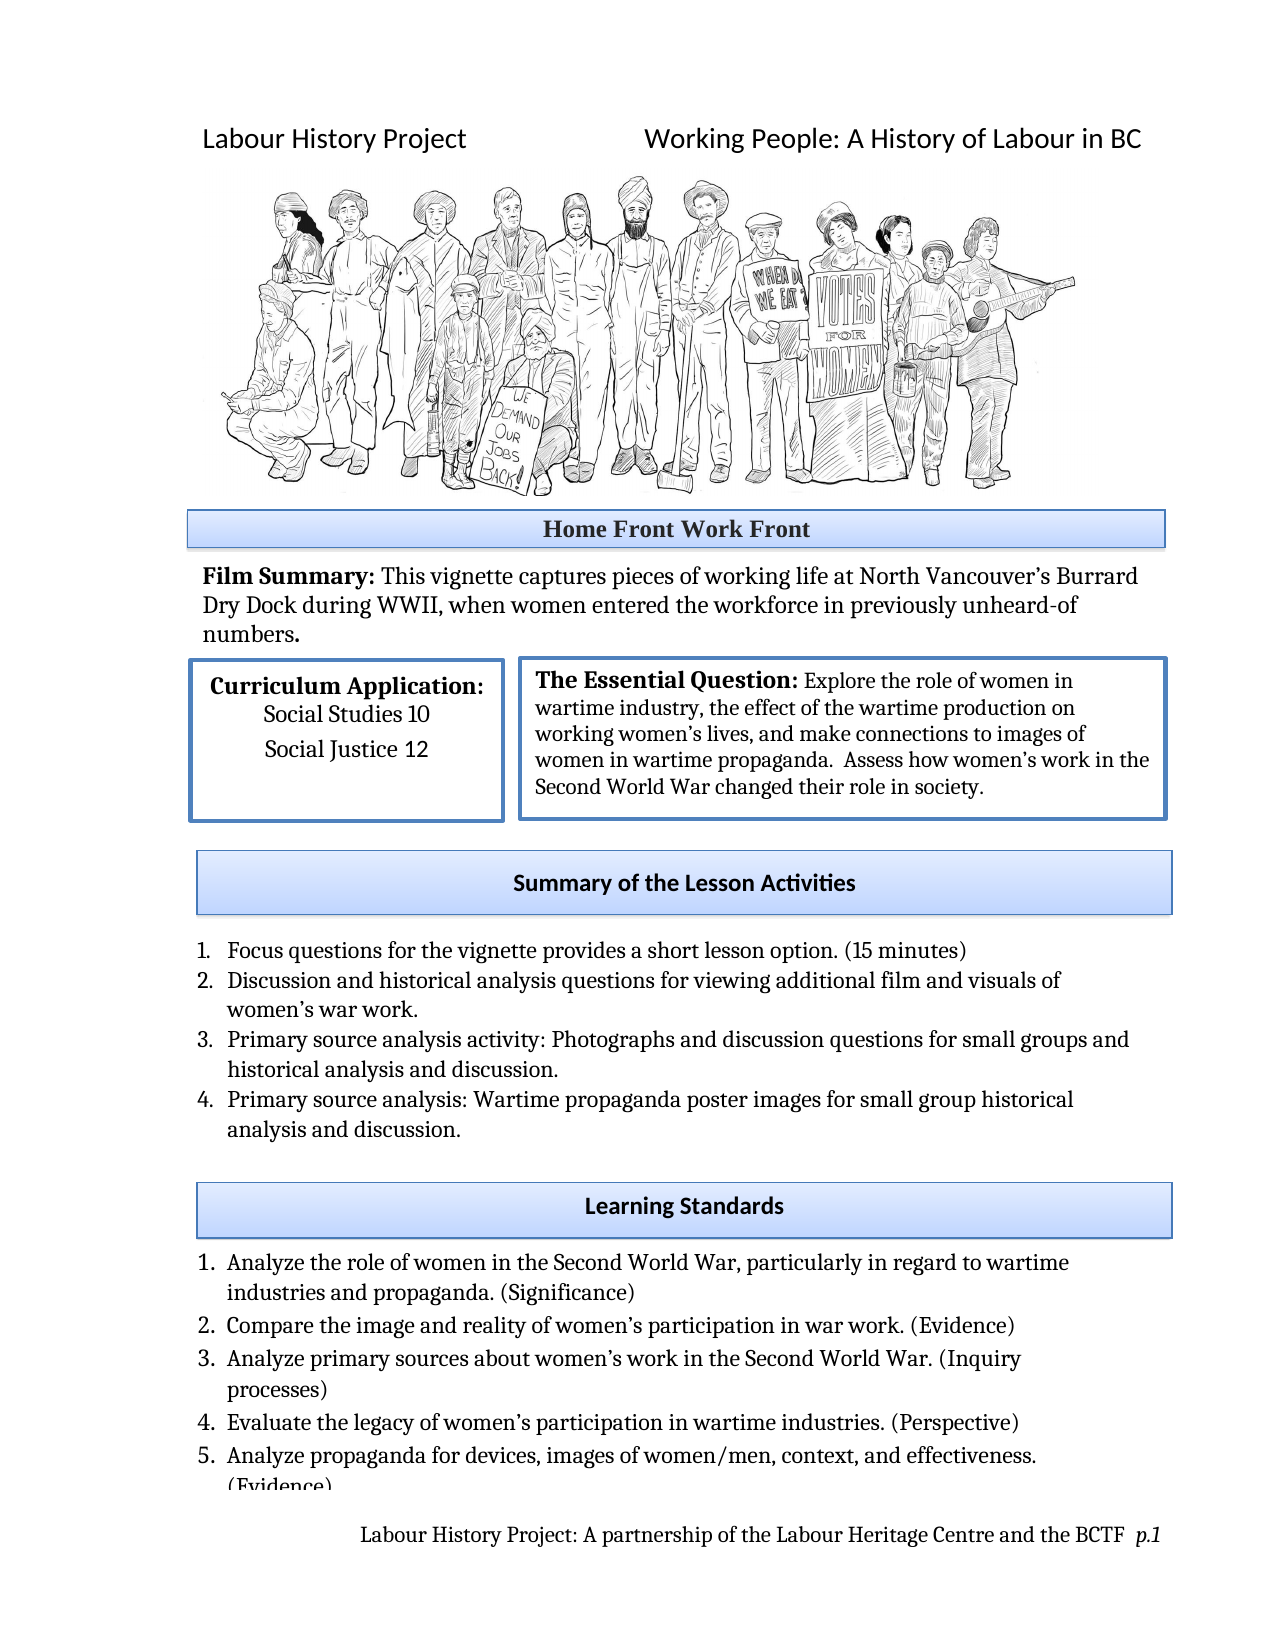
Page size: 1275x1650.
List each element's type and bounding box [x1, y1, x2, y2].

picture [202, 168, 1099, 496]
